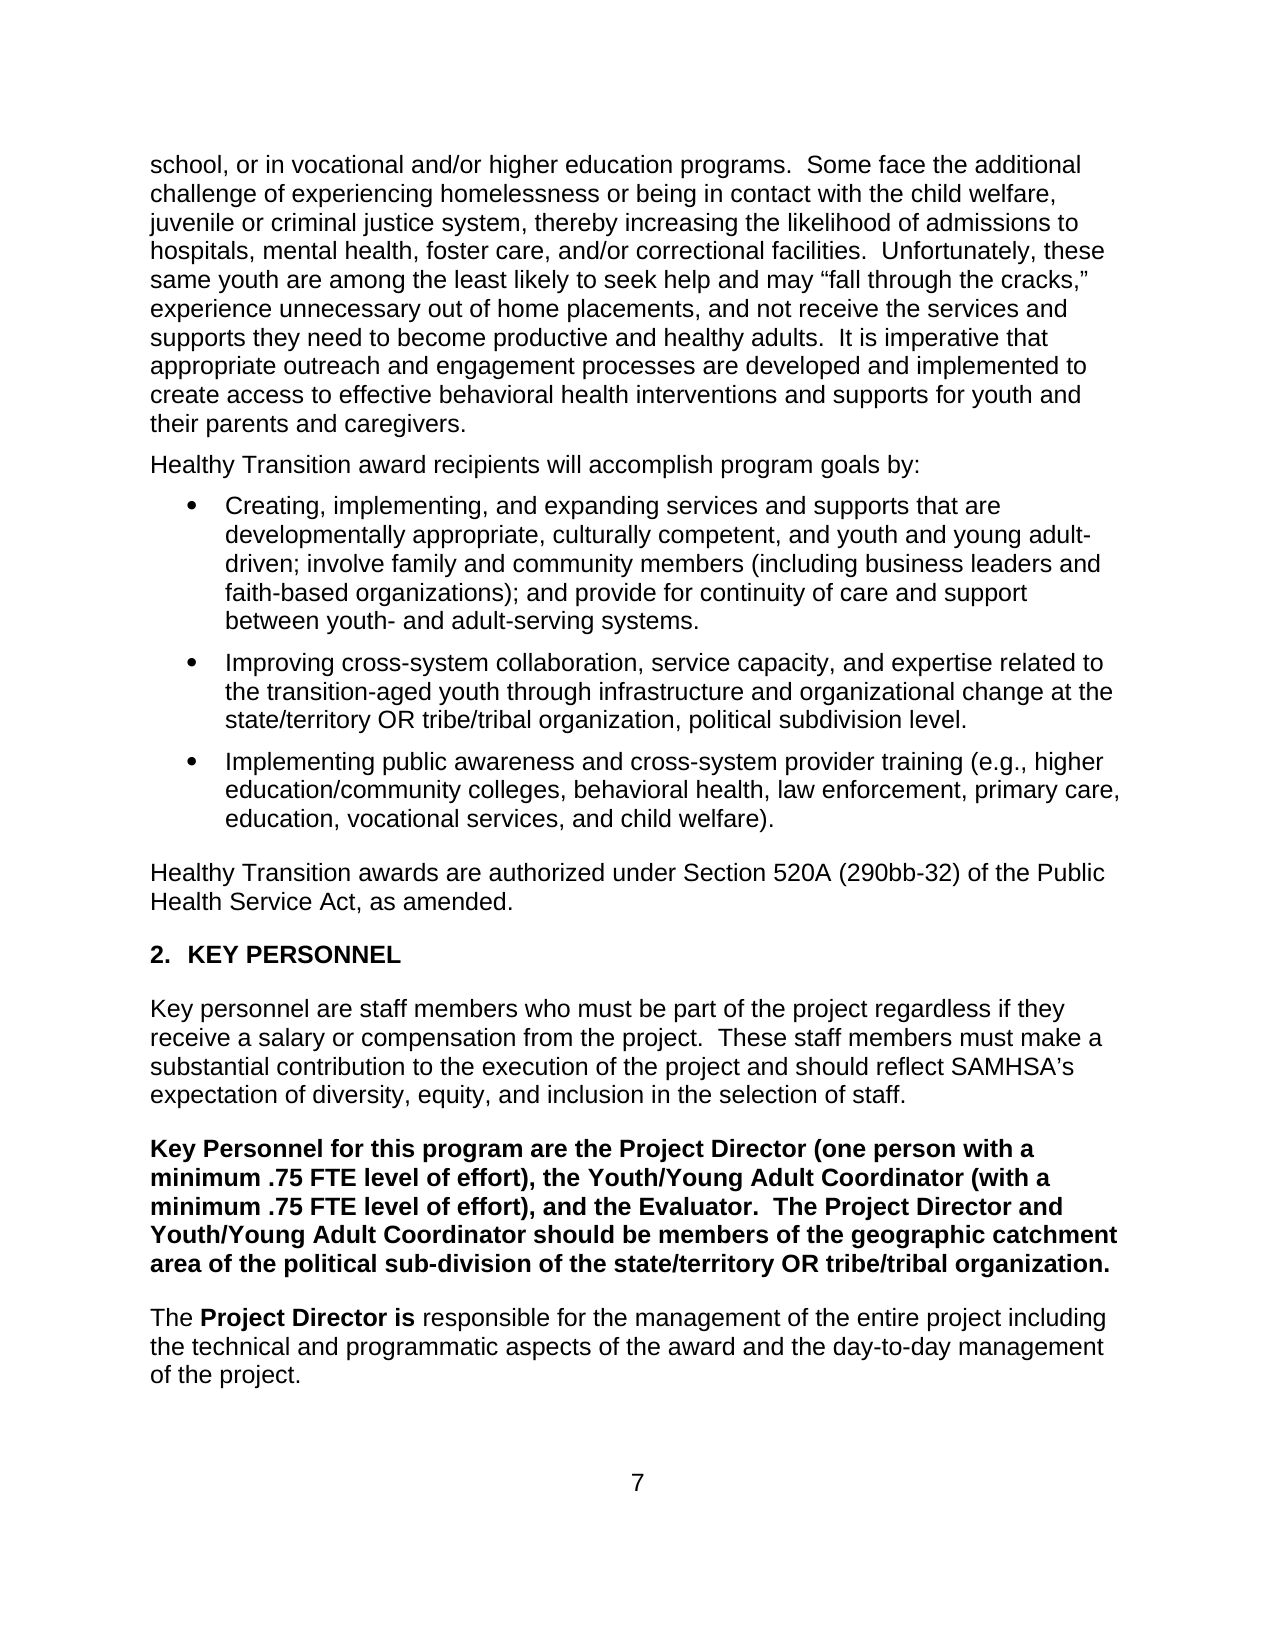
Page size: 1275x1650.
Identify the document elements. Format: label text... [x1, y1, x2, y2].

list Creating, implementing, and expanding services and supports that are developmentally appropriate, culturally competent, and youth and young adult-driven; involve family and community members (including business leaders and faith-based organizations); and provide for continuity of care and support between youth- and adult-serving systems. [187, 491, 1125, 635]
text Healthy Transition awards are authorized under Section 520A (290bb-32) of the Public Health Service Act, as amended. [150, 858, 1125, 915]
subtitle KEY PERSONNEL [150, 940, 1125, 969]
list Improving cross-system collaboration, service capacity, and expertise related to the transition-aged youth through infrastructure and organizational change at the state/territory OR tribe/tribal organization, political subdivision level. [187, 648, 1125, 734]
text Healthy Transition award recipients will accomplish program goals by: [150, 450, 1125, 479]
text Key Personnel for this program are the Project Director (one person with a minimum .75 FTE level of effort), the Youth/Young Adult Coordinator (with a minimum .75 FTE level of effort), and the Evaluator. The Project Director and Youth/Young Adult Coordinator should be members of the geographic catchment area of the political sub-division of the state/territory OR tribe/tribal organization. [150, 1134, 1125, 1278]
list Implementing public awareness and cross-system provider training (e.g., higher education/community colleges, behavioral health, law enforcement, primary care, education, vocational services, and child welfare). [187, 746, 1125, 833]
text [150, 150, 1125, 437]
text Key personnel are staff members who must be part of the project regardless if they receive a salary or compensation from the project. These staff members must make a substantial contribution to the execution of the project and should reflect SAMHSA’s expectation of diversity, equity, and inclusion in the selection of staff. [150, 994, 1125, 1109]
text The Project Director is responsible for the management of the entire project including the technical and programmatic aspects of the award and the day-to-day management of the project. [150, 1303, 1125, 1389]
